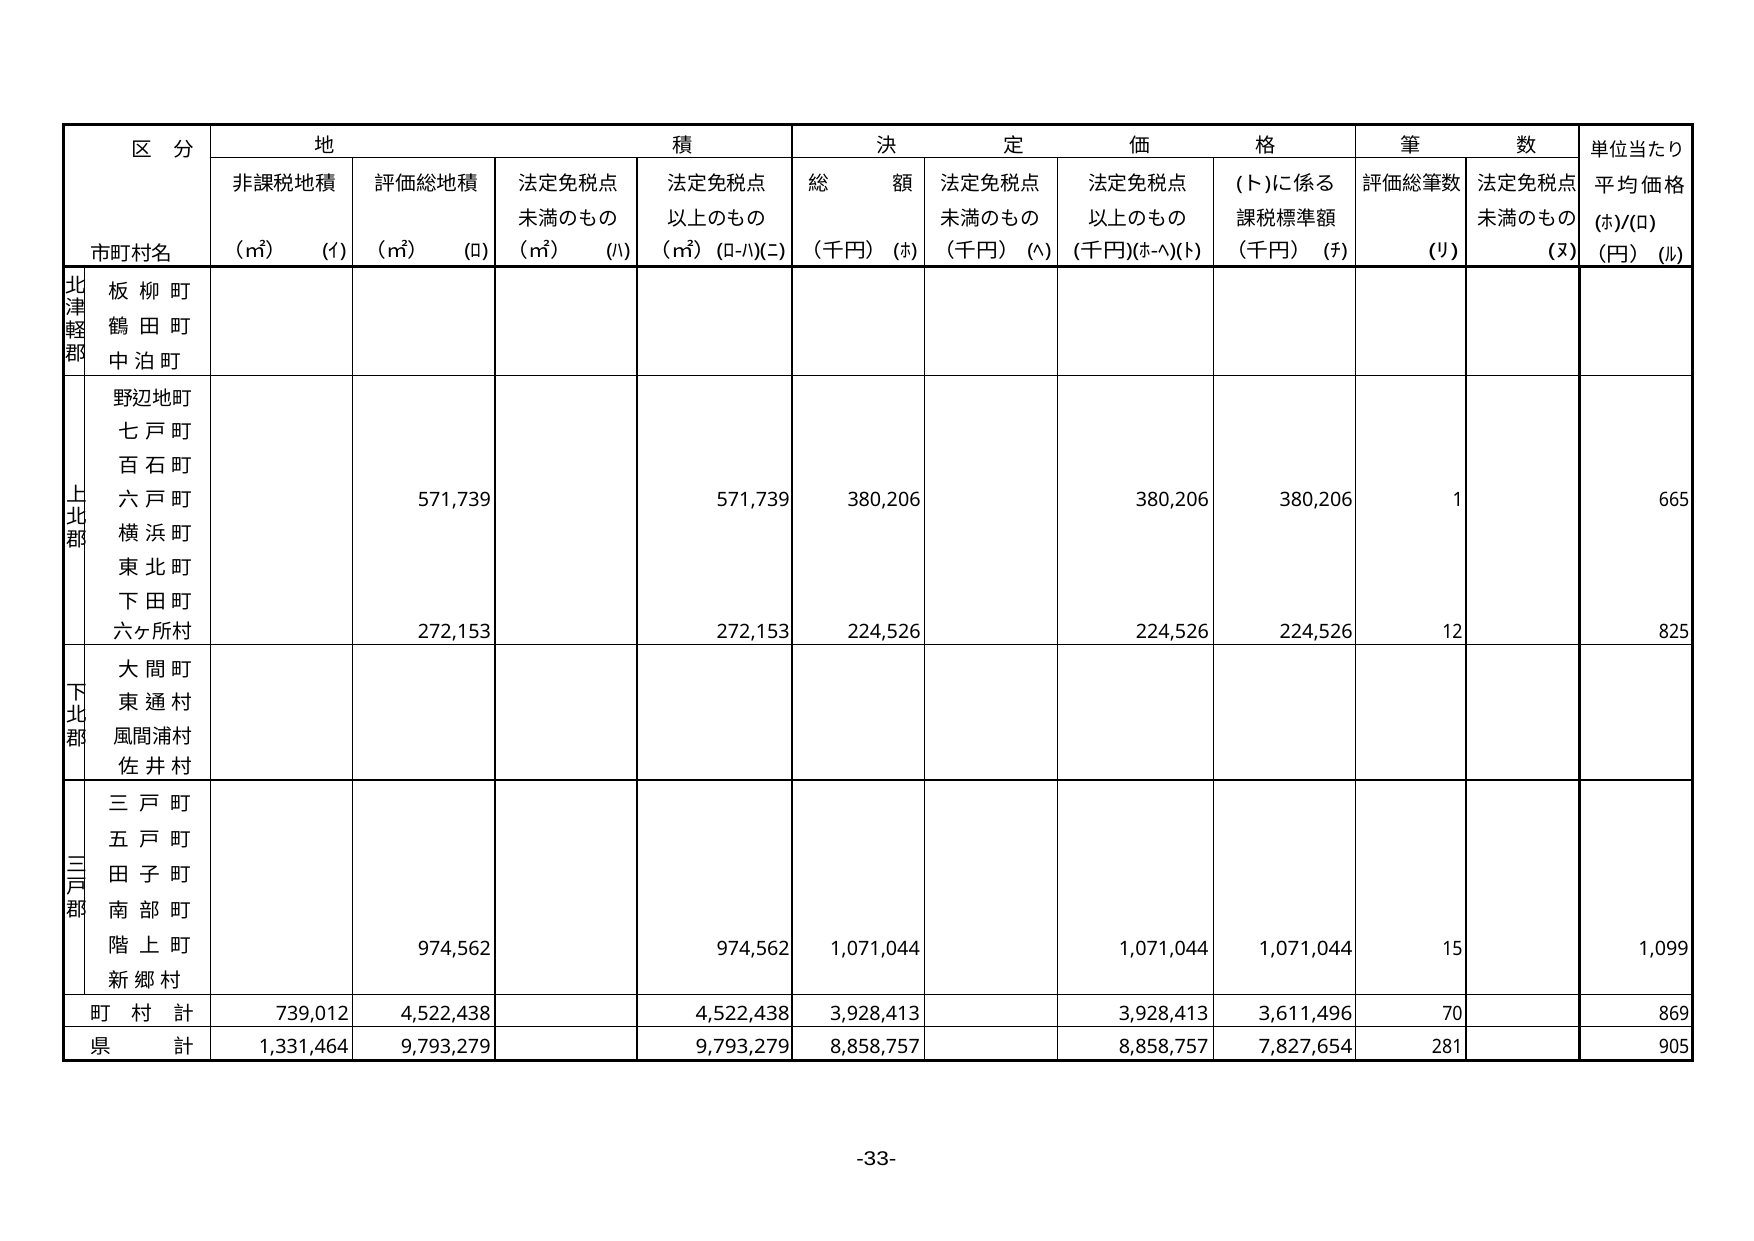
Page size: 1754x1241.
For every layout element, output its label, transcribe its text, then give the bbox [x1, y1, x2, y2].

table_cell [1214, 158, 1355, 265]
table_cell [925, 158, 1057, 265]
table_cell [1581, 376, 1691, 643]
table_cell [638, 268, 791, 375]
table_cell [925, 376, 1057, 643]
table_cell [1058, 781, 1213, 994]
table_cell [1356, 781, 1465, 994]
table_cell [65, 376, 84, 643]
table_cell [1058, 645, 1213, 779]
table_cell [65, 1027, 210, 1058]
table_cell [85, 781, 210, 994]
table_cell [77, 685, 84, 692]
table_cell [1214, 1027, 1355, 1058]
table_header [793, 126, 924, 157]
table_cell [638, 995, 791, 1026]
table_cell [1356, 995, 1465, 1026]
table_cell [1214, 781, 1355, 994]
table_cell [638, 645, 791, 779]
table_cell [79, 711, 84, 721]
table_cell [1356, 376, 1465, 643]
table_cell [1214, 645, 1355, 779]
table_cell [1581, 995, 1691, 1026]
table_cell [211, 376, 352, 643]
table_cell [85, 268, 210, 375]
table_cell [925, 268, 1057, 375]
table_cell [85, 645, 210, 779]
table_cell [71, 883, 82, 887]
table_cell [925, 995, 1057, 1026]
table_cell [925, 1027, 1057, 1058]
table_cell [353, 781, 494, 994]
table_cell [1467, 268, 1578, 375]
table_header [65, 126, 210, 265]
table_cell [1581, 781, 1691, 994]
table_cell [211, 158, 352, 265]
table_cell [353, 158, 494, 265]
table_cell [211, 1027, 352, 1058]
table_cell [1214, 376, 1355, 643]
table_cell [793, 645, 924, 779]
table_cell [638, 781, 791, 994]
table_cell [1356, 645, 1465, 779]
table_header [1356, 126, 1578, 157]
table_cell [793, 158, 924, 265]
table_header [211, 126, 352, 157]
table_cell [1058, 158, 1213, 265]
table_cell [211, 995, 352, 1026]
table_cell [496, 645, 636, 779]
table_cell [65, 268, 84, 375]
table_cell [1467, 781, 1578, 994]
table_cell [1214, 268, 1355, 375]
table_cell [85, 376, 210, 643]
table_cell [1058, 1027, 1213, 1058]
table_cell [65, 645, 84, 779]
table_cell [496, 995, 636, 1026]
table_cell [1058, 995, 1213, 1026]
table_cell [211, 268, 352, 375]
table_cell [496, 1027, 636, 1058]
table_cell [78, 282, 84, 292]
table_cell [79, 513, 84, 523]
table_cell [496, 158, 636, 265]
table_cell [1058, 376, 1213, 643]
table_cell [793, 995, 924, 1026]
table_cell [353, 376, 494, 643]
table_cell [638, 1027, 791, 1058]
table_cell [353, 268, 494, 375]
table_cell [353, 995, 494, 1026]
text -33- [358, 1146, 1395, 1169]
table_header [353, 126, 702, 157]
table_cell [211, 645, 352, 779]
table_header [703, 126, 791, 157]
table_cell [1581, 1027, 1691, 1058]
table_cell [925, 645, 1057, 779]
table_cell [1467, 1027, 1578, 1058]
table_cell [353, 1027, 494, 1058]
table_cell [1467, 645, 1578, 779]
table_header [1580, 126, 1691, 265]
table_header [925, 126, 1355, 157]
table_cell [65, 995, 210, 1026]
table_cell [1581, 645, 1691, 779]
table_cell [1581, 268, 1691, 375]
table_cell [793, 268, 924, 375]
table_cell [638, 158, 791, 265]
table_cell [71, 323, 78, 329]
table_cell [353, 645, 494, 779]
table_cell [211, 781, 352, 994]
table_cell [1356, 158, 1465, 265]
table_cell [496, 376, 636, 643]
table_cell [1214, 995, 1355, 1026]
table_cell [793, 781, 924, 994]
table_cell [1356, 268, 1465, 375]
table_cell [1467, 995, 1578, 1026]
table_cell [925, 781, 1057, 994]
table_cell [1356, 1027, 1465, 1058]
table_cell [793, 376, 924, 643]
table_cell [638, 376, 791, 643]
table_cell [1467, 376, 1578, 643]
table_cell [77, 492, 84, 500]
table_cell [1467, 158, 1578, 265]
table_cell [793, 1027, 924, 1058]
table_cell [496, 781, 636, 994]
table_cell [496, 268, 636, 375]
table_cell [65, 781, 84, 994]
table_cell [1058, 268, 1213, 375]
